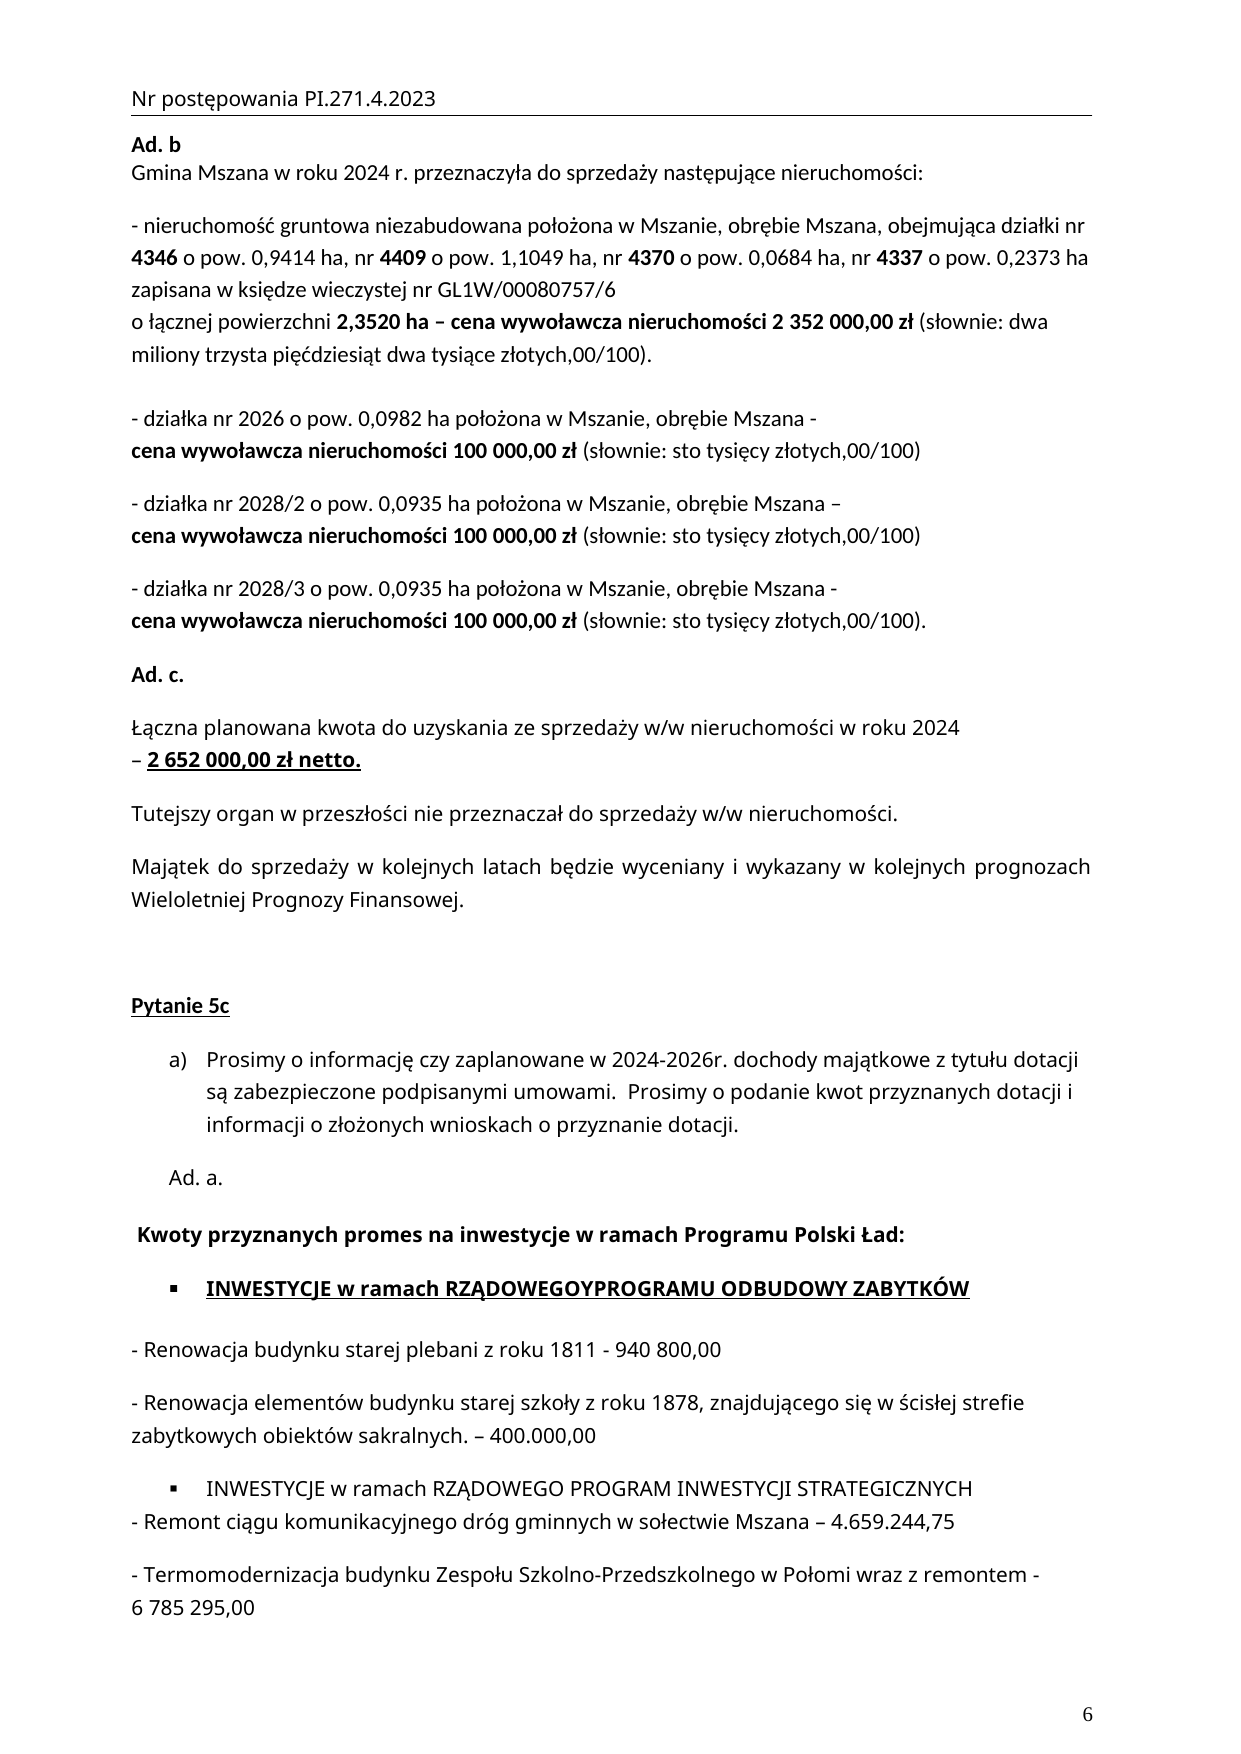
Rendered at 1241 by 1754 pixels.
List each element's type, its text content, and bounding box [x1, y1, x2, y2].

text Tutejszy organ w przeszłości nie przeznaczał do sprzedaży w/w nieruchomości. [131, 799, 1092, 827]
text - Renowacja elementów budynku starej szkoły z roku 1878, znajdującego się w ścisłej strefie zabytkowych obiektów sakralnych. – 400.000,00 [131, 1388, 1092, 1449]
text - Remont ciągu komunikacyjnego dróg gminnych w sołectwie Mszana – 4.659.244,75 [131, 1507, 1092, 1535]
text Łączna planowana kwota do uzyskania ze sprzedaży w/w nieruchomości w roku 2024 – 2 652 000,00 zł netto. [131, 713, 1092, 774]
list Prosimy o informację czy zaplanowane w 2024-2026r. dochody majątkowe z tytułu dotacji są zabezpieczone podpisanymi umowami. Prosimy o podanie kwot przyznanych dotacji i informacji o złożonych wnioskach o przyznanie dotacji. [169, 1045, 1092, 1138]
text Pytanie 5c [131, 992, 1092, 1020]
text - nieruchomość gruntowa niezabudowana położona w Mszanie, obrębie Mszana, obejmująca działki nr 4346 o pow. 0,9414 ha, nr 4409 o pow. 1,1049 ha, nr 4370 o pow. 0,0684 ha, nr 4337 o pow. 0,2373 ha zapisana w księdze wieczystej nr GL1W/00080757/6 o łącznej powierzchni 2,3520 ha – cena wywoławcza nieruchomości 2 352 000,00 zł (słownie: dwa miliony trzysta pięćdziesiąt dwa tysiące złotych,00/100). [131, 211, 1092, 368]
text Majątek do sprzedaży w kolejnych latach będzie wyceniany i wykazany w kolejnych prognozach Wieloletniej Prognozy Finansowej. [131, 852, 1092, 913]
text - działka nr 2026 o pow. 0,0982 ha położona w Mszanie, obrębie Mszana - cena wywoławcza nieruchomości 100 000,00 zł (słownie: sto tysięcy złotych,00/100) [131, 404, 1092, 464]
text - działka nr 2028/2 o pow. 0,0935 ha położona w Mszanie, obrębie Mszana – cena wywoławcza nieruchomości 100 000,00 zł (słownie: sto tysięcy złotych,00/100) [131, 489, 1092, 549]
text Kwoty przyznanych promes na inwestycje w ramach Programu Polski Ład: [131, 1220, 1092, 1249]
text Gmina Mszana w roku 2024 r. przeznaczyła do sprzedaży następujące nieruchomości: [131, 158, 1092, 186]
text - Termomodernizacja budynku Zespołu Szkolno-Przedszkolnego w Połomi wraz z remontem - 6 785 295,00 [131, 1560, 1092, 1621]
text - działka nr 2028/3 o pow. 0,0935 ha położona w Mszanie, obrębie Mszana - cena wywoławcza nieruchomości 100 000,00 zł (słownie: sto tysięcy złotych,00/100). [131, 574, 1092, 635]
text - Renowacja budynku starej plebani z roku 1811 - 940 800,00 [131, 1335, 1092, 1363]
text Ad. b [131, 130, 1092, 158]
list INWESTYCJE w ramach RZĄDOWEGO PROGRAM INWESTYCJI STRATEGICZNYCH [169, 1474, 1092, 1503]
text Ad. a. [169, 1163, 1092, 1192]
text Ad. c. [131, 660, 1092, 688]
list INWESTYCJE w ramach RZĄDOWEGOYPROGRAMU ODBUDOWY ZABYTKÓW [169, 1274, 1092, 1302]
